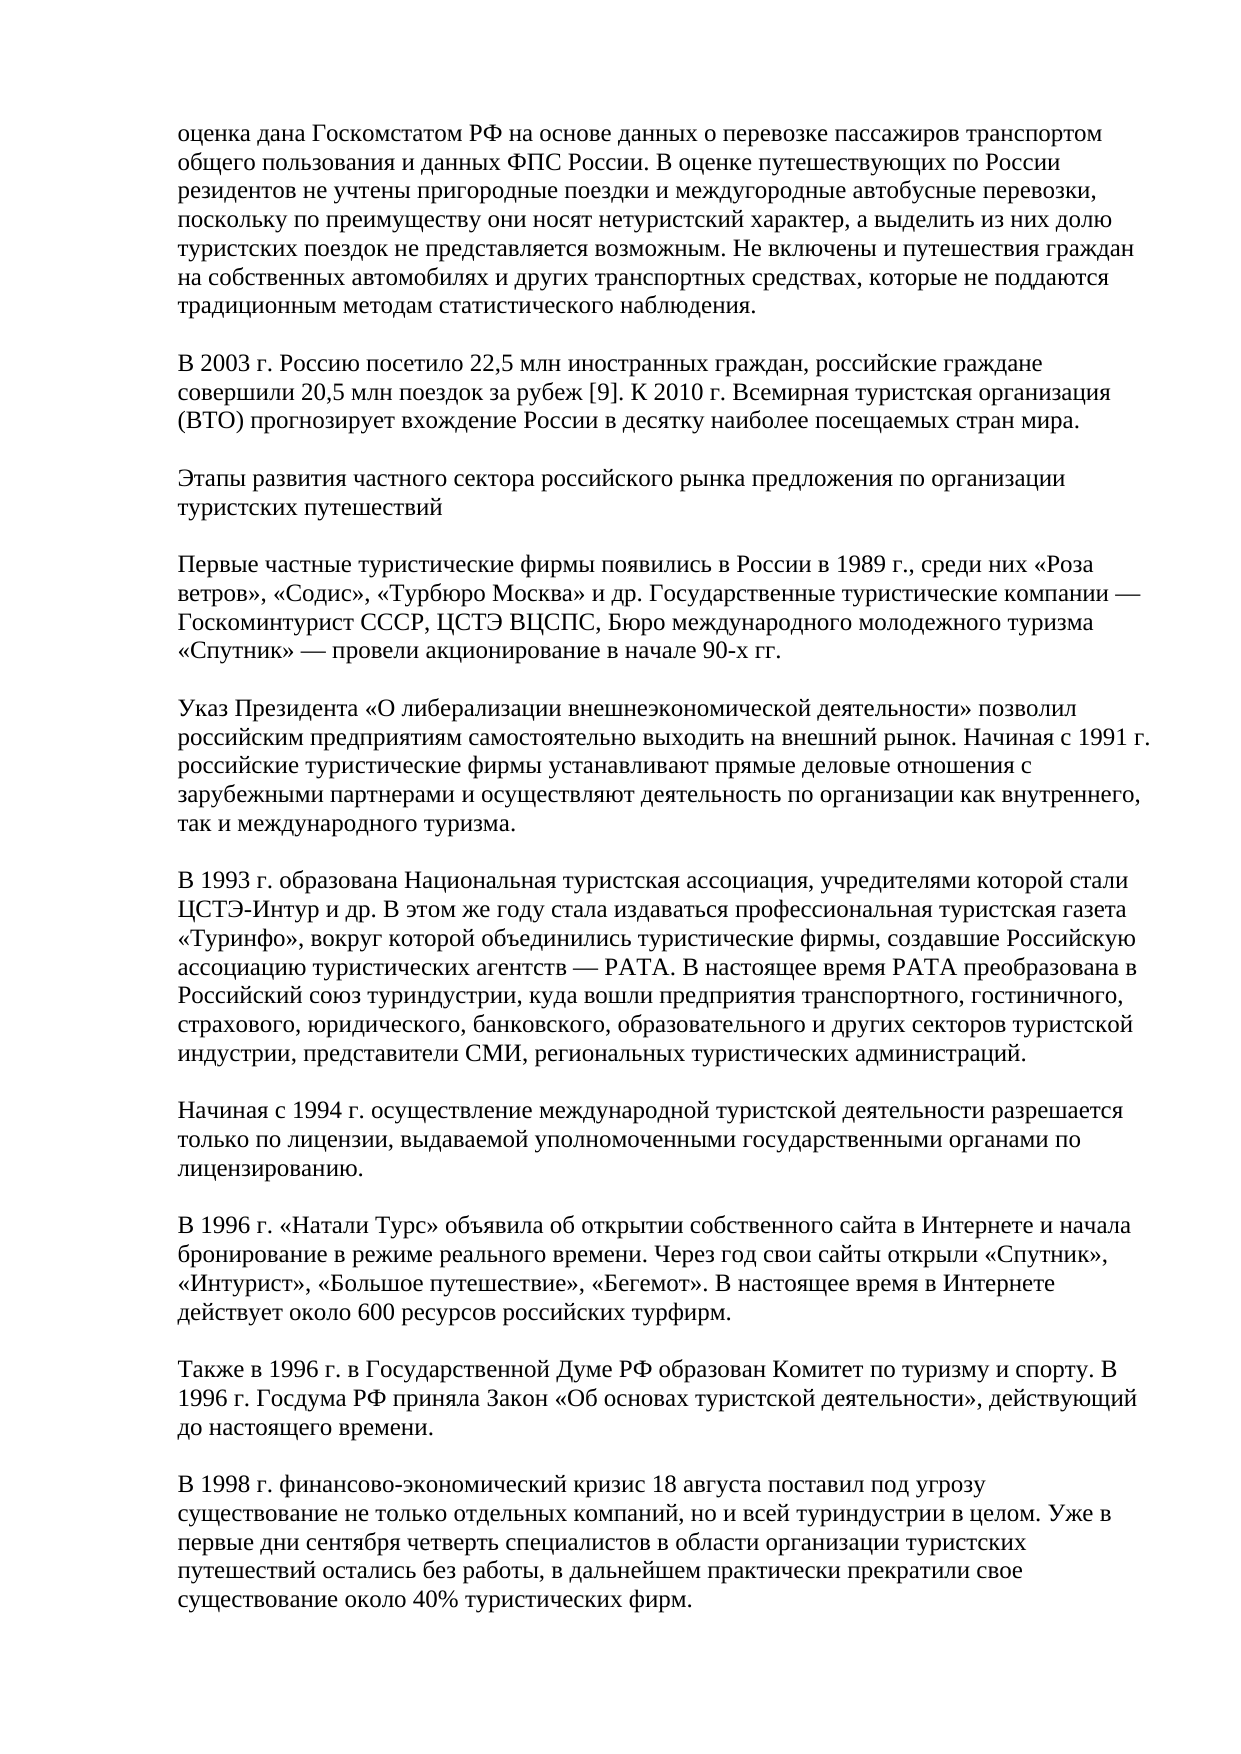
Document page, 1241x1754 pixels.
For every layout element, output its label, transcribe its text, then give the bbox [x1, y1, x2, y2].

text В 2003 г. Россию посетило 22,5 млн иностранных граждан, российские граждане совершили 20,5 млн поездок за рубеж [9]. К 2010 г. Всемирная туристская организация (ВТО) прогнозирует вхождение России в десятку наиболее посещаемых стран мира. [177, 348, 1152, 434]
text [177, 118, 1152, 319]
text В 1998 г. финансово-экономический кризис 18 августа поставил под угрозу существование не только отдельных компаний, но и всей туриндустрии в целом. Уже в первые дни сентября четверть специалистов в области организации туристских путешествий остались без работы, в дальнейшем практически прекратили свое существование около 40% туристических фирм. [177, 1469, 1152, 1613]
text Начиная с 1994 г. осуществление международной туристской деятельности разрешается только по лицензии, выдаваемой уполномоченными государственными органами по лицензированию. [177, 1096, 1152, 1182]
text Указ Президента «О либерализации внешнеэкономической деятельности» позволил российским предприятиям самостоятельно выходить на внешний рынок. Начиная с 1991 г. российские туристические фирмы устанавливают прямые деловые отношения с зарубежными партнерами и осуществляют деятельность по организации как внутреннего, так и международного туризма. [177, 693, 1152, 837]
text Также в 1996 г. в Государственной Думе РФ образован Комитет по туризму и спорту. В 1996 г. Госдума РФ приняла Закон «Об основах туристской деятельности», действующий до настоящего времени. [177, 1354, 1152, 1441]
text Первые частные туристические фирмы появились в России в 1989 г., среди них «Роза ветров», «Содис», «Турбюро Москва» и др. Государственные туристические компании — Госкоминтурист СССР, ЦСТЭ ВЦСПС, Бюро международного молодежного туризма «Спутник» — провели акционирование в начале 90-х гг. [177, 549, 1152, 664]
text В 1993 г. образована Национальная туристская ассоциация, учредителями которой стали ЦСТЭ-Интур и др. В этом же году стала издаваться профессиональная туристская газета «Туринфо», вокруг которой объединились туристические фирмы, создавшие Российскую ассоциацию туристических агентств — РАТА. В настоящее время РАТА преобразована в Российский союз туриндустрии, куда вошли предприятия транспортного, гостиничного, страхового, юридического, банковского, образовательного и других секторов туристской индустрии, представители СМИ, региональных туристических администраций. [177, 866, 1152, 1067]
text Этапы развития частного сектора российского рынка предложения по организации туристских путешествий [177, 463, 1152, 521]
text В 1996 г. «Натали Турс» объявила об открытии собственного сайта в Интернете и начала бронирование в режиме реального времени. Через год свои сайты открыли «Спутник», «Интурист», «Большое путешествие», «Бегемот». В настоящее время в Интернете действует около 600 ресурсов российских турфирм. [177, 1211, 1152, 1326]
